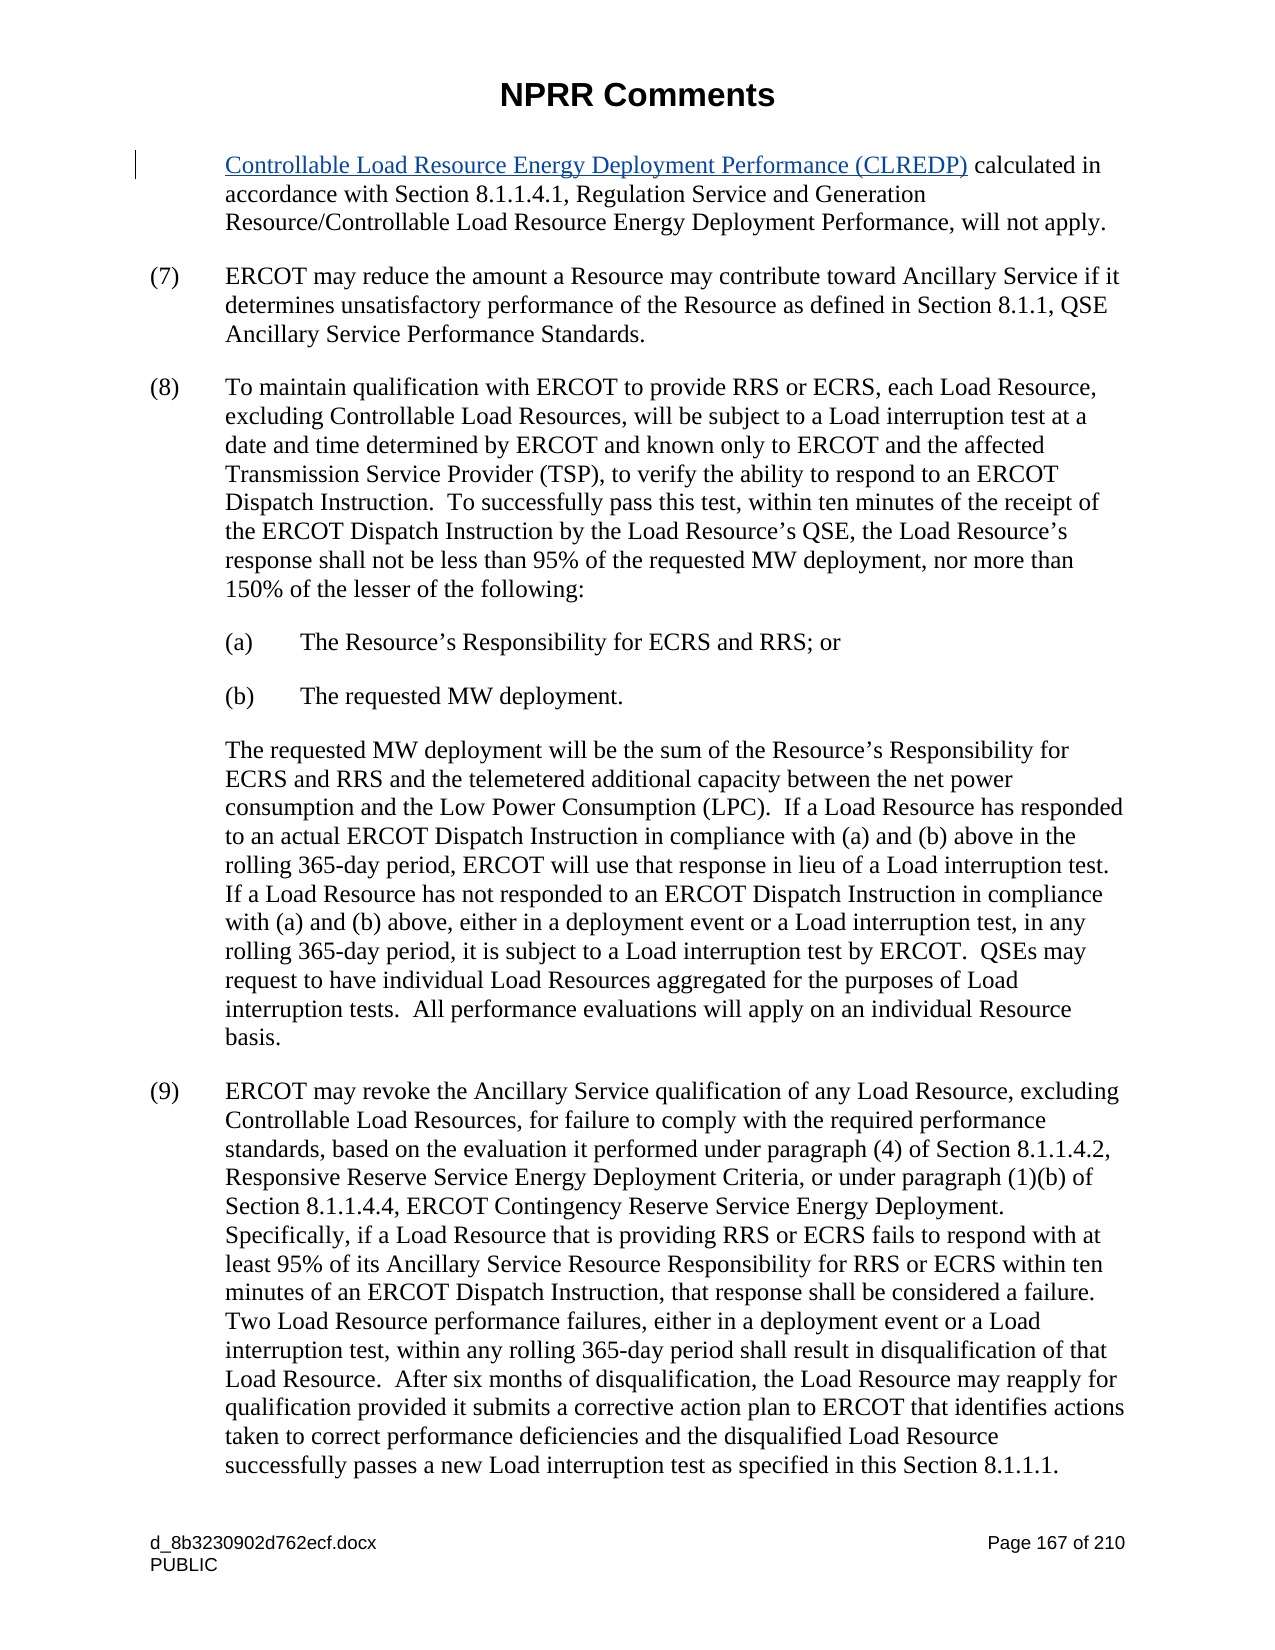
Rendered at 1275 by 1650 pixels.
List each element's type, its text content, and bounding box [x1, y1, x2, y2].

text (b) The requested MW deployment. [225, 681, 1125, 710]
text (9) ERCOT may revoke the Ancillary Service qualification of any Load Resource, excluding Controllable Load Resources, for failure to comply with the required performance standards, based on the evaluation it performed under paragraph (4) of Section 8.1.1.4.2, Responsive Reserve Service Energy Deployment Criteria, or under paragraph (1)(b) of Section 8.1.1.4.4, ERCOT Contingency Reserve Service Energy Deployment. Specifically, if a Load Resource that is providing RRS or ECRS fails to respond with at least 95% of its Ancillary Service Resource Responsibility for RRS or ECRS within ten minutes of an ERCOT Dispatch Instruction, that response shall be considered a failure. Two Load Resource performance failures, either in a deployment event or a Load interruption test, within any rolling 365-day period shall result in disqualification of that Load Resource. After six months of disqualification, the Load Resource may reapply for qualification provided it submits a corrective action plan to ERCOT that identifies actions taken to correct performance deficiencies and the disqualified Load Resource successfully passes a new Load interruption test as specified in this Section 8.1.1.1. [150, 1076, 1125, 1479]
text (7) ERCOT may reduce the amount a Resource may contribute toward Ancillary Service if it determines unsatisfactory performance of the Resource as defined in Section 8.1.1, QSE Ancillary Service Performance Standards. [150, 261, 1125, 347]
text (a) The Resource’s Responsibility for ECRS and RRS; or [225, 627, 1125, 656]
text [150, 150, 1125, 236]
text The requested MW deployment will be the sum of the Resource’s Responsibility for ECRS and RRS and the telemetered additional capacity between the net power consumption and the Low Power Consumption (LPC). If a Load Resource has responded to an actual ERCOT Dispatch Instruction in compliance with (a) and (b) above in the rolling 365-day period, ERCOT will use that response in lieu of a Load interruption test. If a Load Resource has not responded to an ERCOT Dispatch Instruction in compliance with (a) and (b) above, either in a deployment event or a Load interruption test, in any rolling 365-day period, it is subject to a Load interruption test by ERCOT. QSEs may request to have individual Load Resources aggregated for the purposes of Load interruption tests. All performance evaluations will apply on an individual Resource basis. [225, 735, 1125, 1051]
text (8) To maintain qualification with ERCOT to provide RRS or ECRS, each Load Resource, excluding Controllable Load Resources, will be subject to a Load interruption test at a date and time determined by ERCOT and known only to ERCOT and the affected Transmission Service Provider (TSP), to verify the ability to respond to an ERCOT Dispatch Instruction. To successfully pass this test, within ten minutes of the receipt of the ERCOT Dispatch Instruction by the Load Resource’s QSE, the Load Resource’s response shall not be less than 95% of the requested MW deployment, nor more than 150% of the lesser of the following: [150, 372, 1125, 602]
